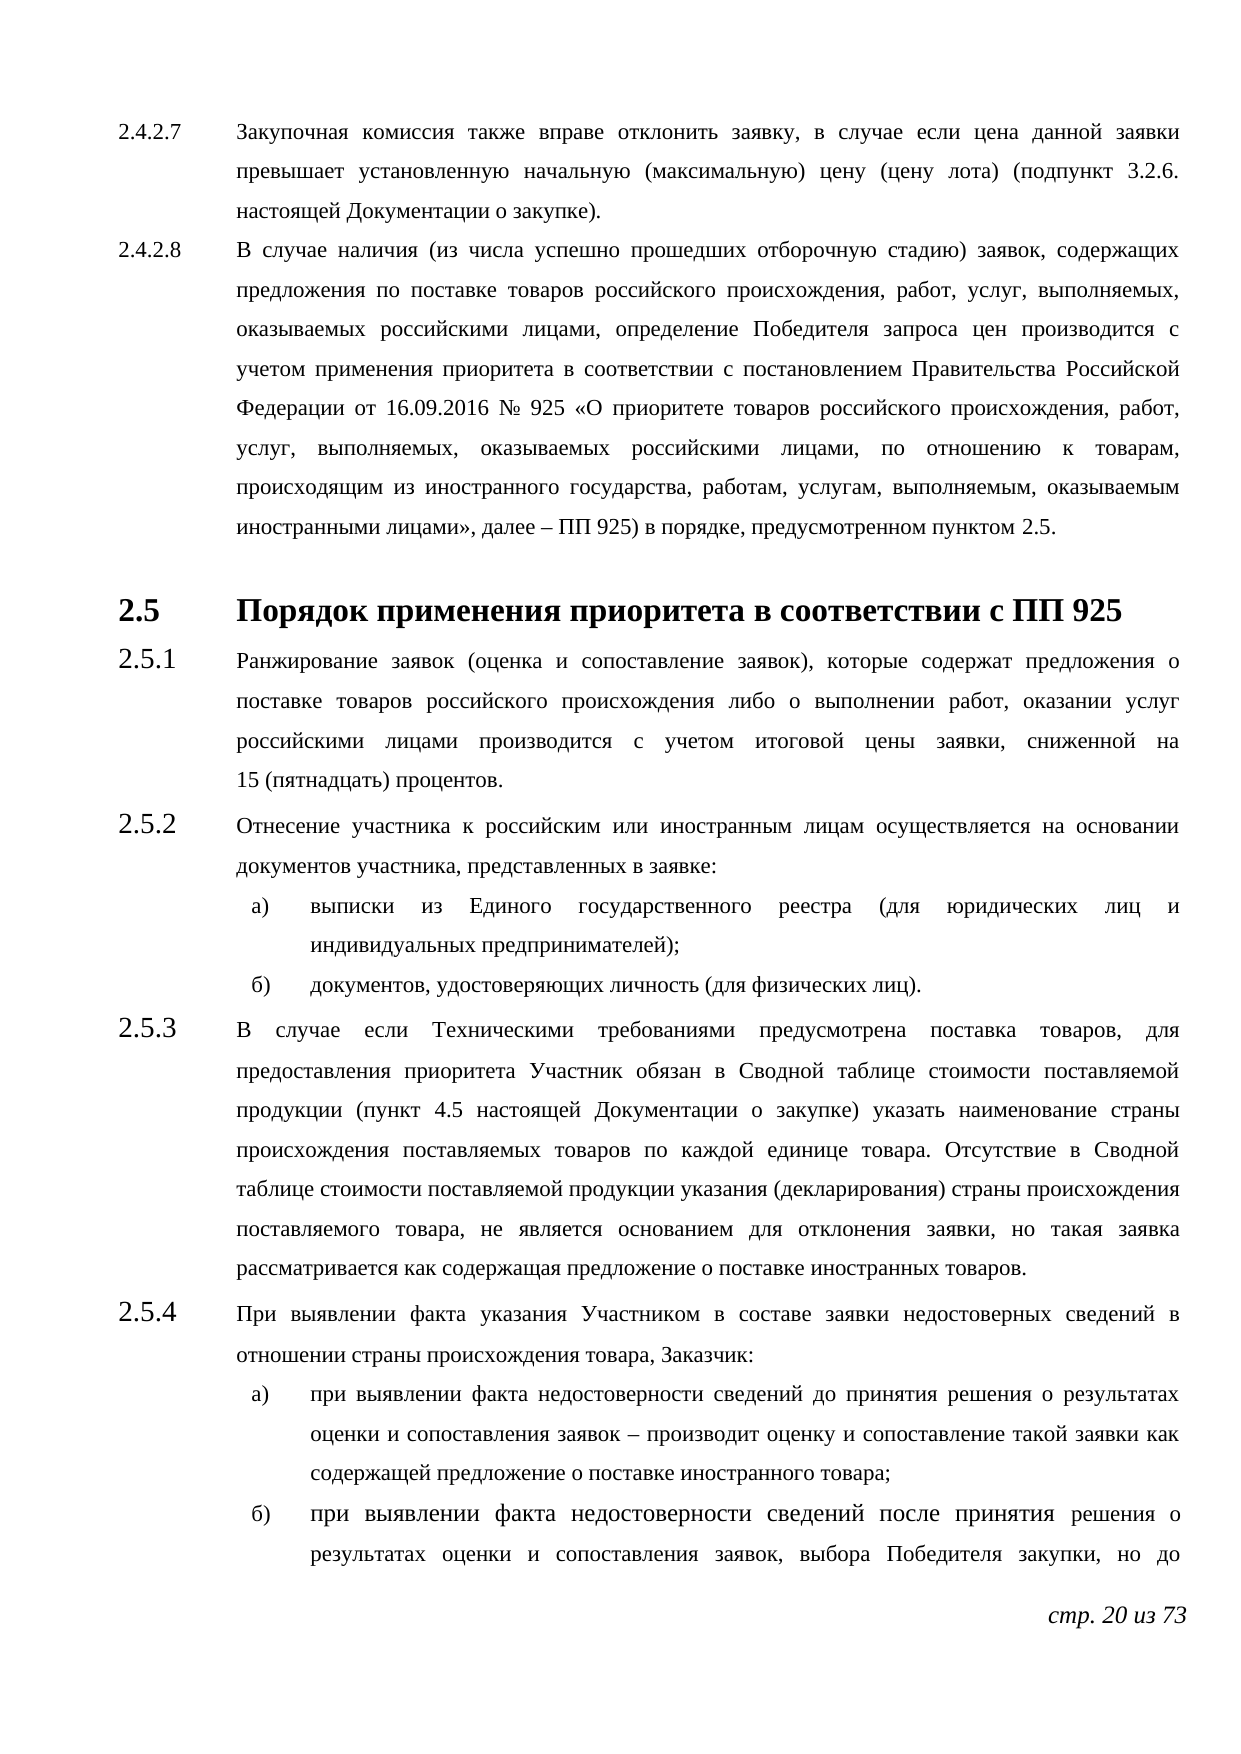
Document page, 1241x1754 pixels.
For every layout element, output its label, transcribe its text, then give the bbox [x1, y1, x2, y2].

list При выявлении факта указания Участником в составе заявки недостоверных сведений в отношении страны происхождения товара, Заказчик: [118, 1294, 1181, 1367]
subtitle Порядок применения приоритета в соответствии с ПП 925 [118, 590, 1181, 628]
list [251, 1498, 1181, 1567]
list Ранжирование заявок (оценка и сопоставление заявок), которые содержат предложения о поставке товаров российского происхождения либо о выполнении работ, оказании услуг российскими лицами производится с учетом итоговой цены заявки, сниженной на 15 (пятнадцать) процентов. [118, 641, 1181, 793]
list Отнесение участника к российским или иностранным лицам осуществляется на основании документов участника, представленных в заявке: [118, 806, 1181, 879]
list документов, удостоверяющих личность (для физических лиц). [251, 971, 1181, 997]
list В случае если Техническими требованиями предусмотрена поставка товаров, для предоставления приоритета Участник обязан в Сводной таблице стоимости поставляемой продукции (пункт 4.5 настоящей Документации о закупке) указать наименование страны происхождения поставляемых товаров по каждой единице товара. Отсутствие в Сводной таблице стоимости поставляемой продукции указания (декларирования) страны происхождения поставляемого товара, не является основанием для отклонения заявки, но такая заявка рассматривается как содержащая предложение о поставке иностранных товаров. [118, 1010, 1181, 1281]
list Закупочная комиссия также вправе отклонить заявку, в случае если цена данной заявки превышает установленную начальную (максимальную) цену (цену лота) (подпункт 3.2.6. настоящей Документации о закупке). [118, 118, 1181, 223]
list В случае наличия (из числа успешно прошедших отборочную стадию) заявок, содержащих предложения по поставке товаров российского происхождения, работ, услуг, выполняемых, оказываемых российскими лицами, определение Победителя запроса цен производится с учетом применения приоритета в соответствии с постановлением Правительства Российской Федерации от 16.09.2016 № 925 «О приоритете товаров российского происхождения, работ, услуг, выполняемых, оказываемых российскими лицами, по отношению к товарам, происходящим из иностранного государства, работам, услугам, выполняемым, оказываемым иностранными лицами», далее – ПП 925) в порядке, предусмотренном пунктом 2.5. [118, 237, 1181, 539]
list при выявлении факта недостоверности сведений до принятия решения о результатах оценки и сопоставления заявок – производит оценку и сопоставление такой заявки как содержащей предложение о поставке иностранного товара; [251, 1380, 1181, 1485]
list выписки из Единого государственного реестра (для юридических лиц и индивидуальных предпринимателей); [251, 892, 1181, 958]
